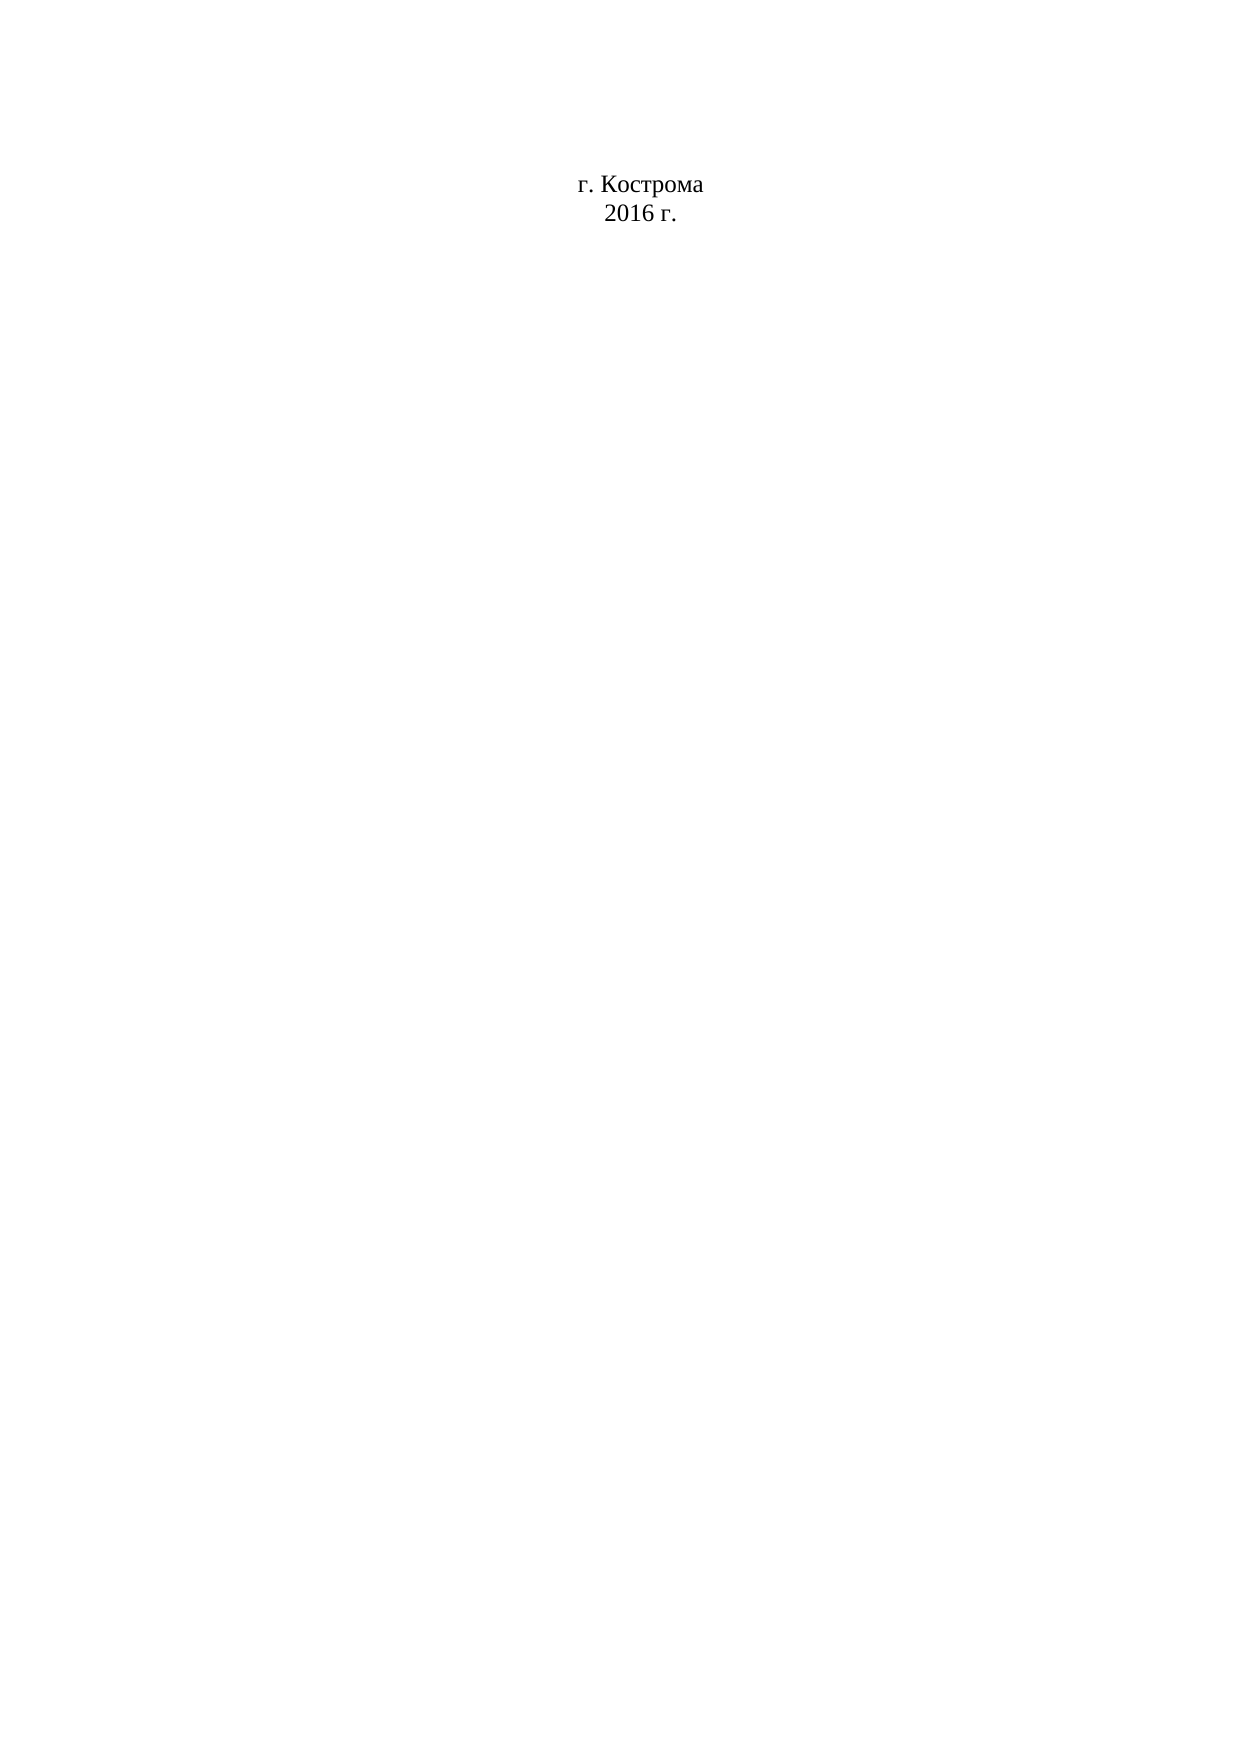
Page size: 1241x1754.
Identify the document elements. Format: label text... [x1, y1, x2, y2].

text г. Кострома 2016 г. [129, 169, 1152, 227]
